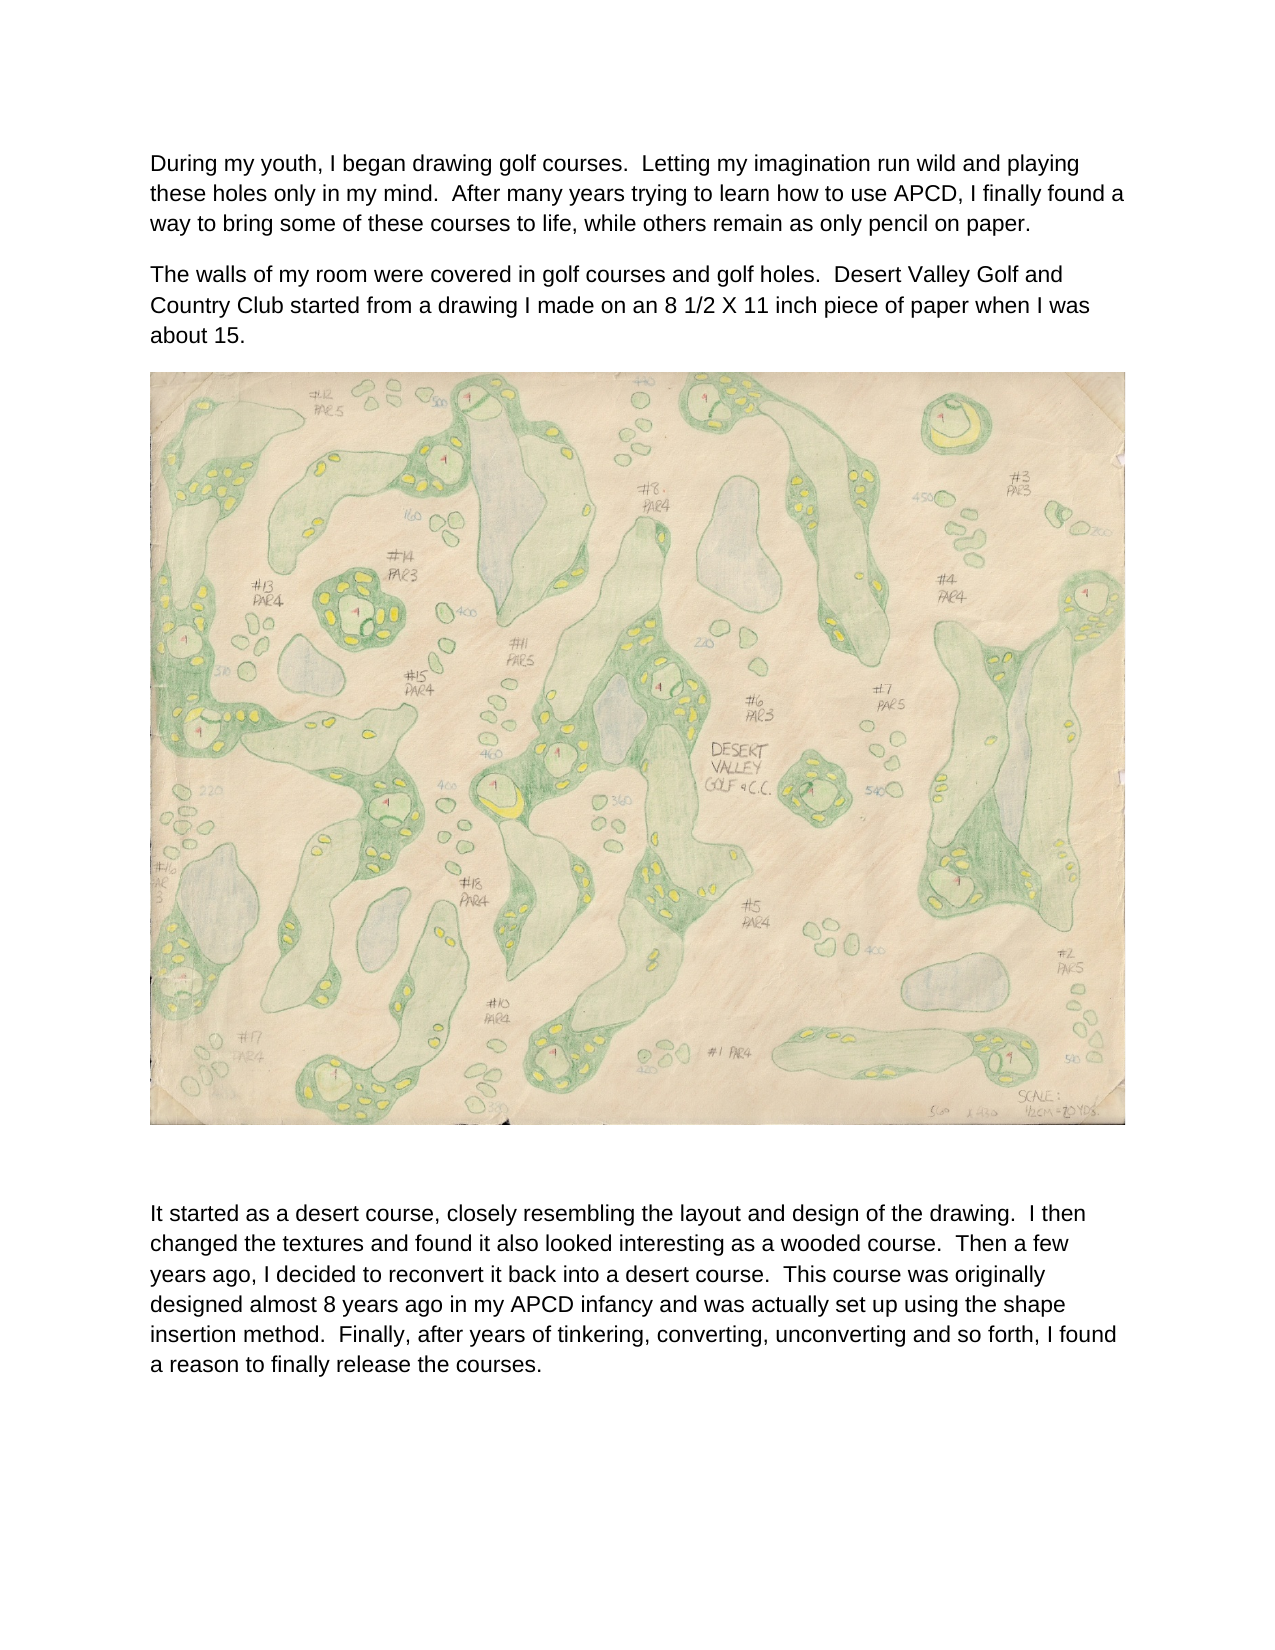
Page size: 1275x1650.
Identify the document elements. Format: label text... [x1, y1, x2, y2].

picture [150, 372, 1125, 1125]
text It started as a desert course, closely resembling the layout and design of the drawing. I then changed the textures and found it also looked interesting as a wooded course. Then a few years ago, I decided to reconvert it back into a desert course. This course was originally designed almost 8 years ago in my APCD infancy and was actually set up using the shape insertion method. Finally, after years of tinkering, converting, unconverting and so forth, I found a reason to finally release the courses. [150, 1200, 1125, 1378]
text During my youth, I began drawing golf courses. Letting my imagination run wild and playing these holes only in my mind. After many years trying to learn how to use APCD, I finally found a way to bring some of these courses to life, while others remain as only pencil on paper. [150, 150, 1125, 237]
text The walls of my room were covered in golf courses and golf holes. Desert Valley Golf and Country Club started from a drawing I made on an 8 1/2 X 11 inch piece of paper when I was about 15. [150, 261, 1125, 348]
